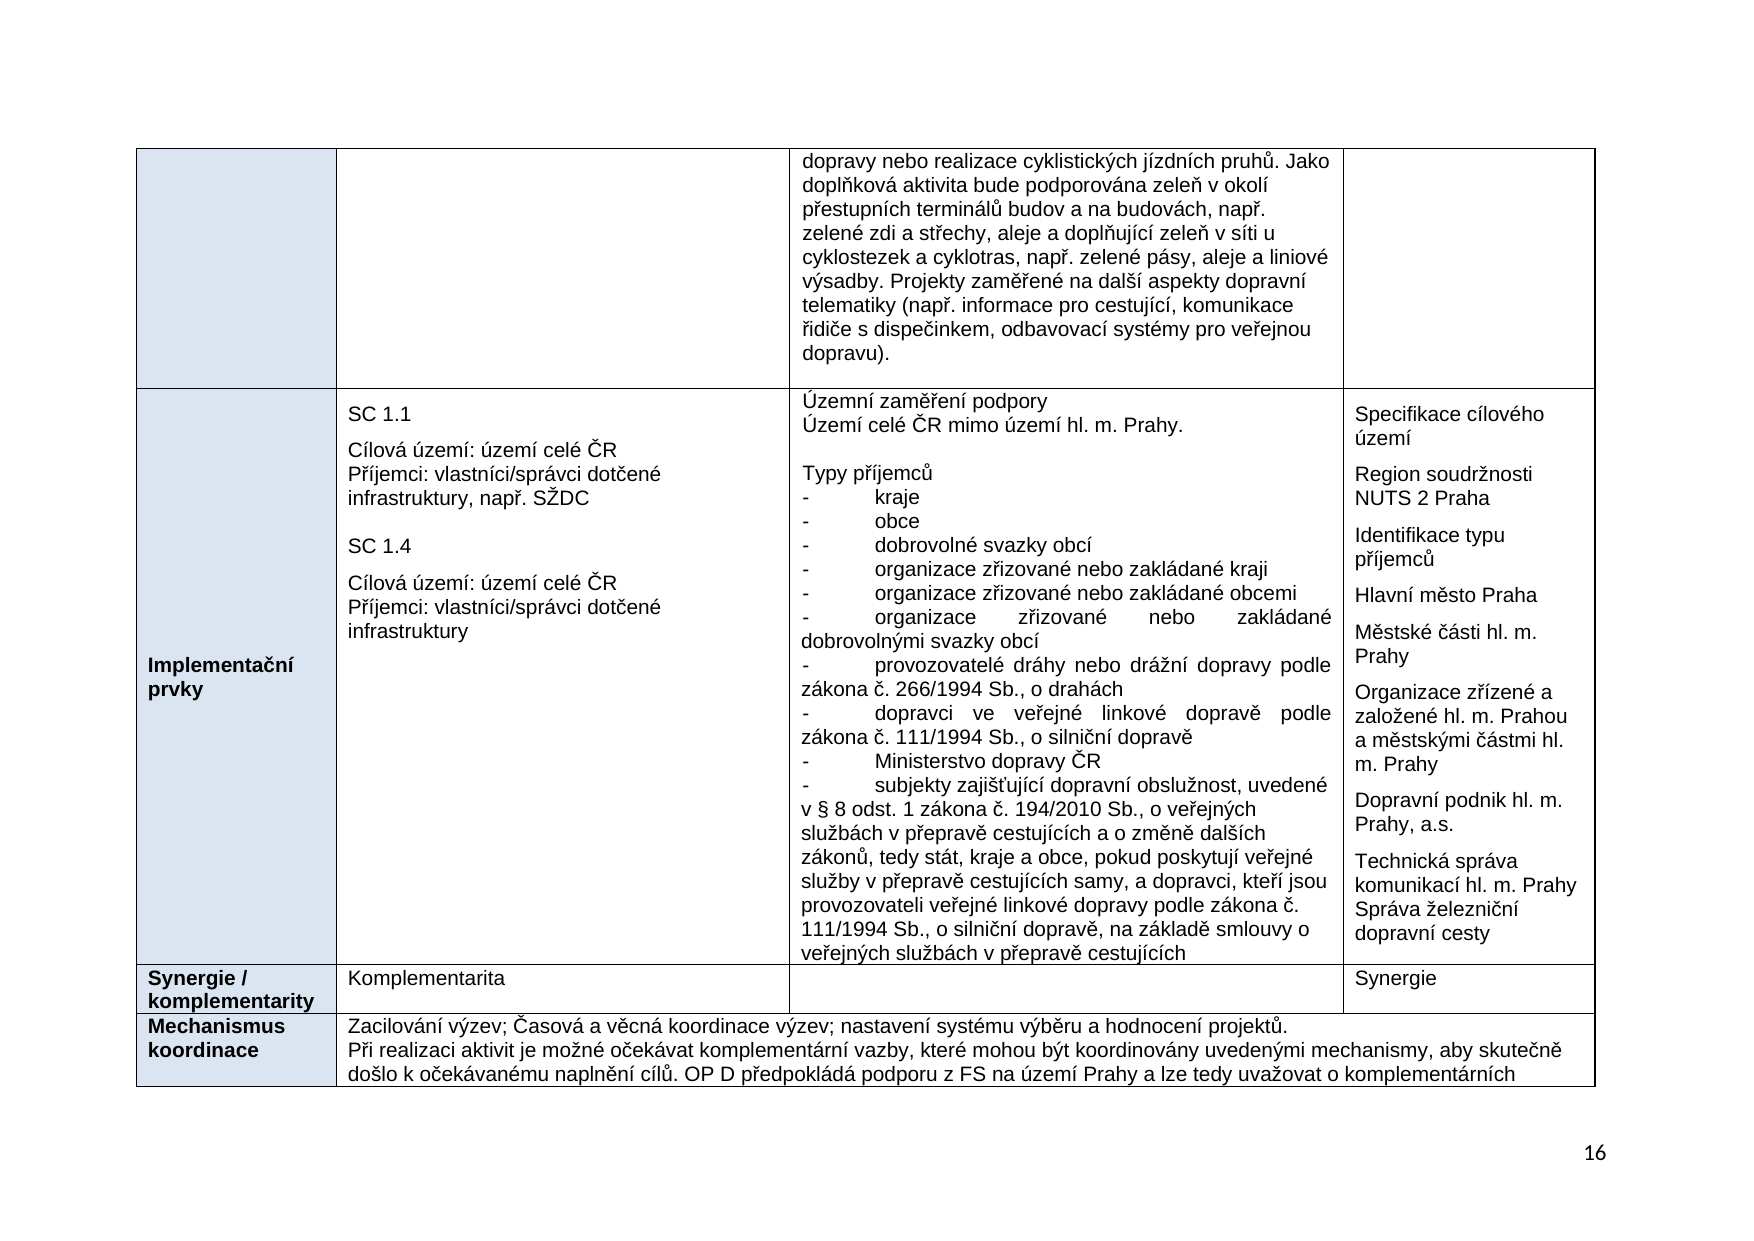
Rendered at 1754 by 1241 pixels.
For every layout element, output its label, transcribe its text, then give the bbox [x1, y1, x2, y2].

table_cell Územní zaměření podpory Území celé ČR mimo území hl. m. Prahy. Typy příjemců - kraje - obce - dobrovolné svazky obcí - organizace zřizované nebo zakládané kraji - organizace zřizované nebo zakládané obcemi - organizace zřizované nebo zakládané dobrovolnými svazky obcí - provozovatelé dráhy nebo drážní dopravy podle zákona č. 266/1994 Sb., o drahách - dopravci ve veřejné linkové dopravě podle zákona č. 111/1994 Sb., o silniční dopravě - Ministerstvo dopravy ČR - subjekty zajišťující dopravní obslužnost, uvedené v § 8 odst. 1 zákona č. 194/2010 Sb., o veřejných službách v přepravě cestujících a o změně dalších zákonů, tedy stát, kraje a obce, pokud poskytují veřejné služby v přepravě cestujících samy, a dopravci, kteří jsou provozovateli veřejné linkové dopravy podle zákona č. 111/1994 Sb., o silniční dopravě, na základě smlouvy o veřejných službách v přepravě cestujících [790, 389, 1343, 964]
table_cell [790, 149, 1343, 388]
table_cell Specifikace cílového území Region soudržnosti NUTS 2 Praha Identifikace typu příjemců Hlavní město Praha Městské části hl. m. Prahy Organizace zřízené a založené hl. m. Prahou a městskými částmi hl. m. Prahy Dopravní podnik hl. m. Prahy, a.s. Technická správa komunikací hl. m. Prahy Správa železniční dopravní cesty [1344, 389, 1594, 964]
table_cell Synergie [1344, 965, 1594, 1013]
table_cell [790, 965, 1343, 1013]
table_cell Komplementarita [337, 965, 789, 1013]
table_cell Implementační prvky [137, 389, 336, 964]
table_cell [337, 1014, 1594, 1086]
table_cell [137, 1014, 336, 1086]
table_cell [337, 149, 789, 388]
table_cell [137, 149, 336, 388]
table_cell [1344, 149, 1594, 388]
table_cell SC 1.1 Cílová území: území celé ČR Příjemci: vlastníci/správci dotčené infrastruktury, např. SŽDC SC 1.4 Cílová území: území celé ČR Příjemci: vlastníci/správci dotčené infrastruktury [337, 389, 789, 964]
table_cell Synergie / komplementarity [137, 965, 336, 1013]
